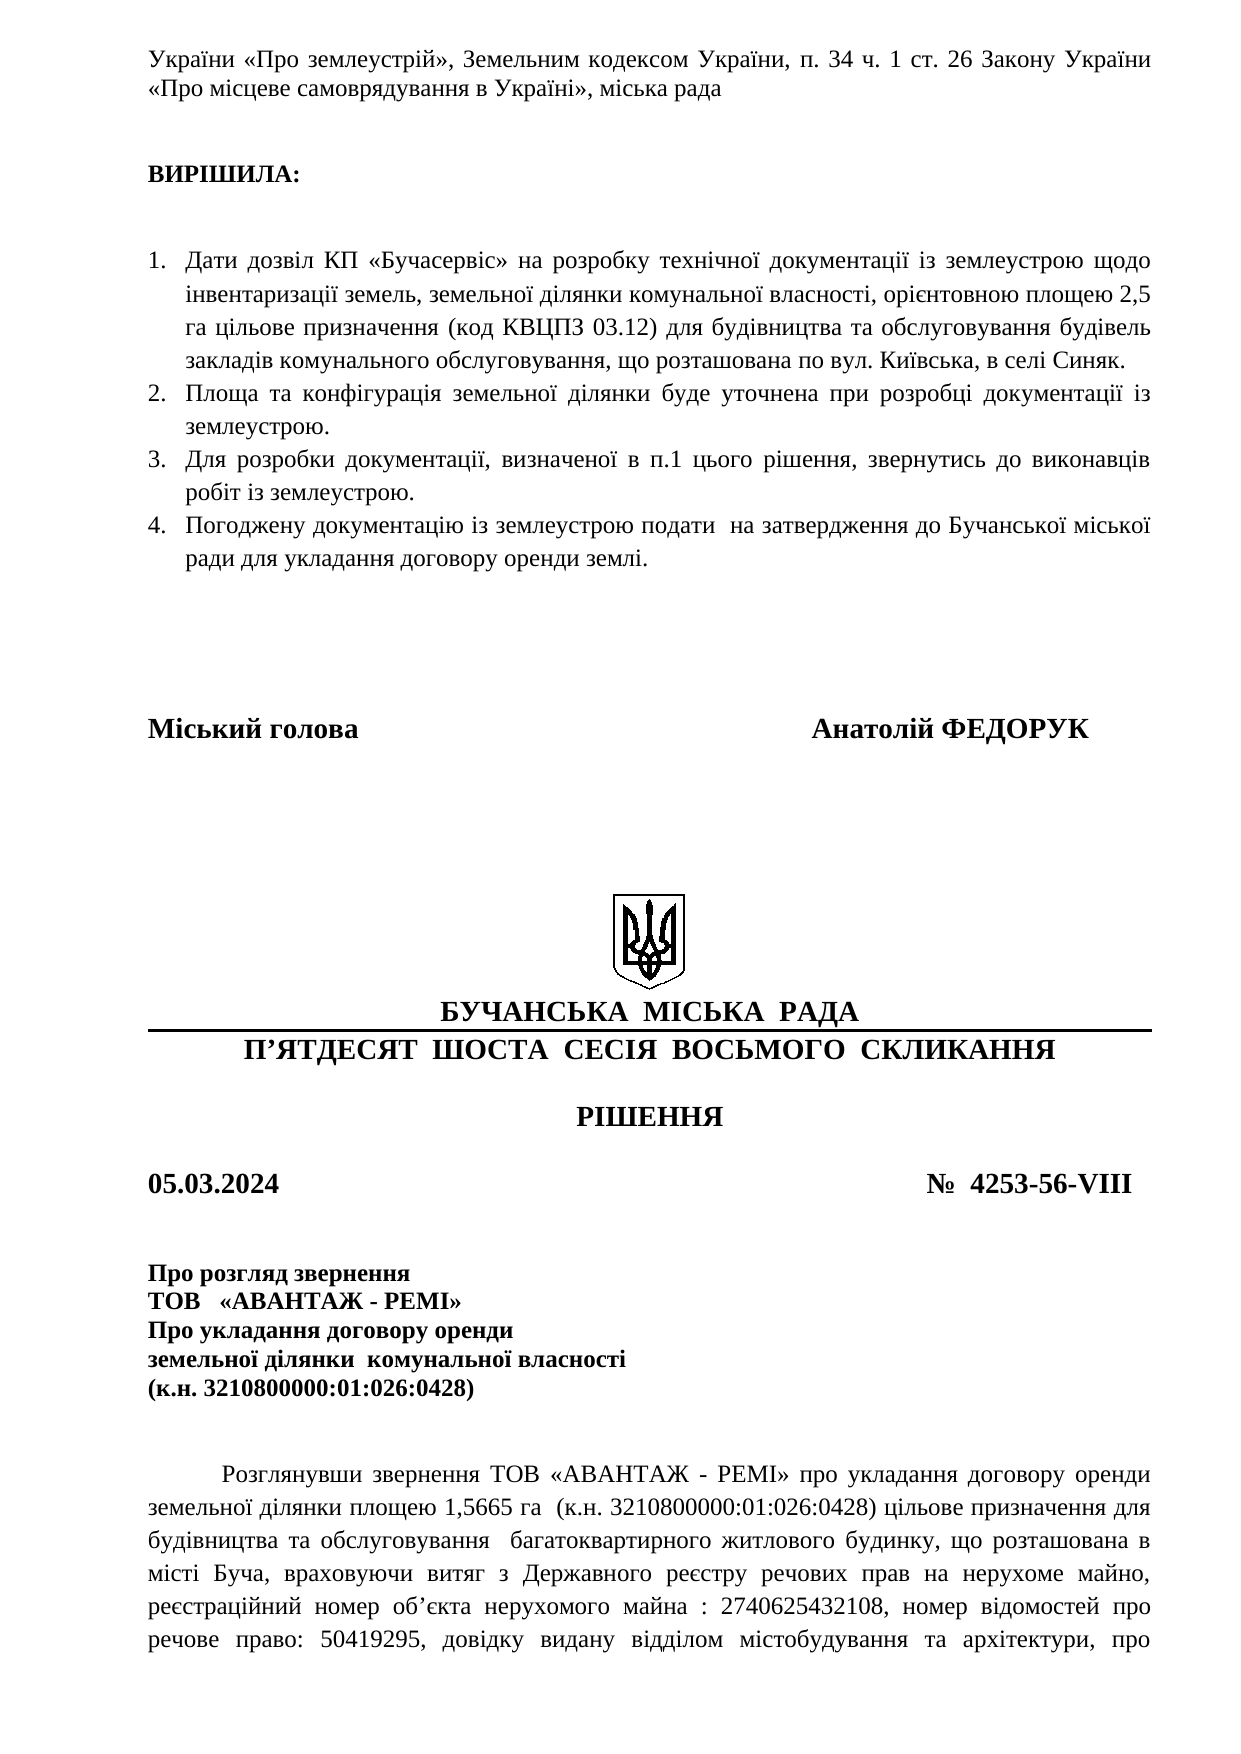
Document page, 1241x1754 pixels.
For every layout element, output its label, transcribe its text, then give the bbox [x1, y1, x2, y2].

text Про розгляд звернення [148, 1258, 1152, 1286]
list Дати дозвіл КП «Бучасервіс» на розробку технічної документації із землеустрою щодо інвентаризації земель, земельної ділянки комунальної власності, орієнтовною площею 2,5 га цільове призначення (код КВЦПЗ 03.12) для будівництва та обслуговування будівель закладів комунального обслуговування, що розташована по вул. Київська, в селі Синяк. [148, 246, 1152, 373]
text ВИРІШИЛА: [148, 159, 1152, 188]
text Про укладання договору оренди [148, 1315, 1152, 1344]
list Площа та конфігурація земельної ділянки буде уточнена при розробці документації із землеустрою. [148, 378, 1152, 439]
text БУЧАНСЬКА МІСЬКА РАДА [148, 994, 1152, 1029]
text земельної ділянки комунальної власності [148, 1344, 1152, 1373]
list Для розробки документації, визначеної в п.1 цього рішення, звернутись до виконавців робіт із землеустрою. [148, 444, 1152, 506]
text Міський голова Анатолій ФЕДОРУК [148, 712, 1152, 745]
text ТОВ «АВАНТАЖ - РЕМІ» [148, 1286, 1152, 1315]
text 05.03.2024 № 4253-56-VIІІ [148, 1167, 1152, 1200]
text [148, 1459, 1152, 1653]
list Погоджену документацію із землеустрою подати на затвердження до Бучанської міської ради для укладання договору оренди землі. [148, 510, 1152, 572]
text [148, 44, 1152, 102]
text П’ЯТДЕСЯТ ШОСТА СЕСІЯ ВОСЬМОГО СКЛИКАННЯ [148, 1032, 1152, 1066]
text (к.н. 3210800000:01:026:0428) [148, 1373, 1152, 1401]
text РІШЕННЯ [148, 1099, 1152, 1133]
